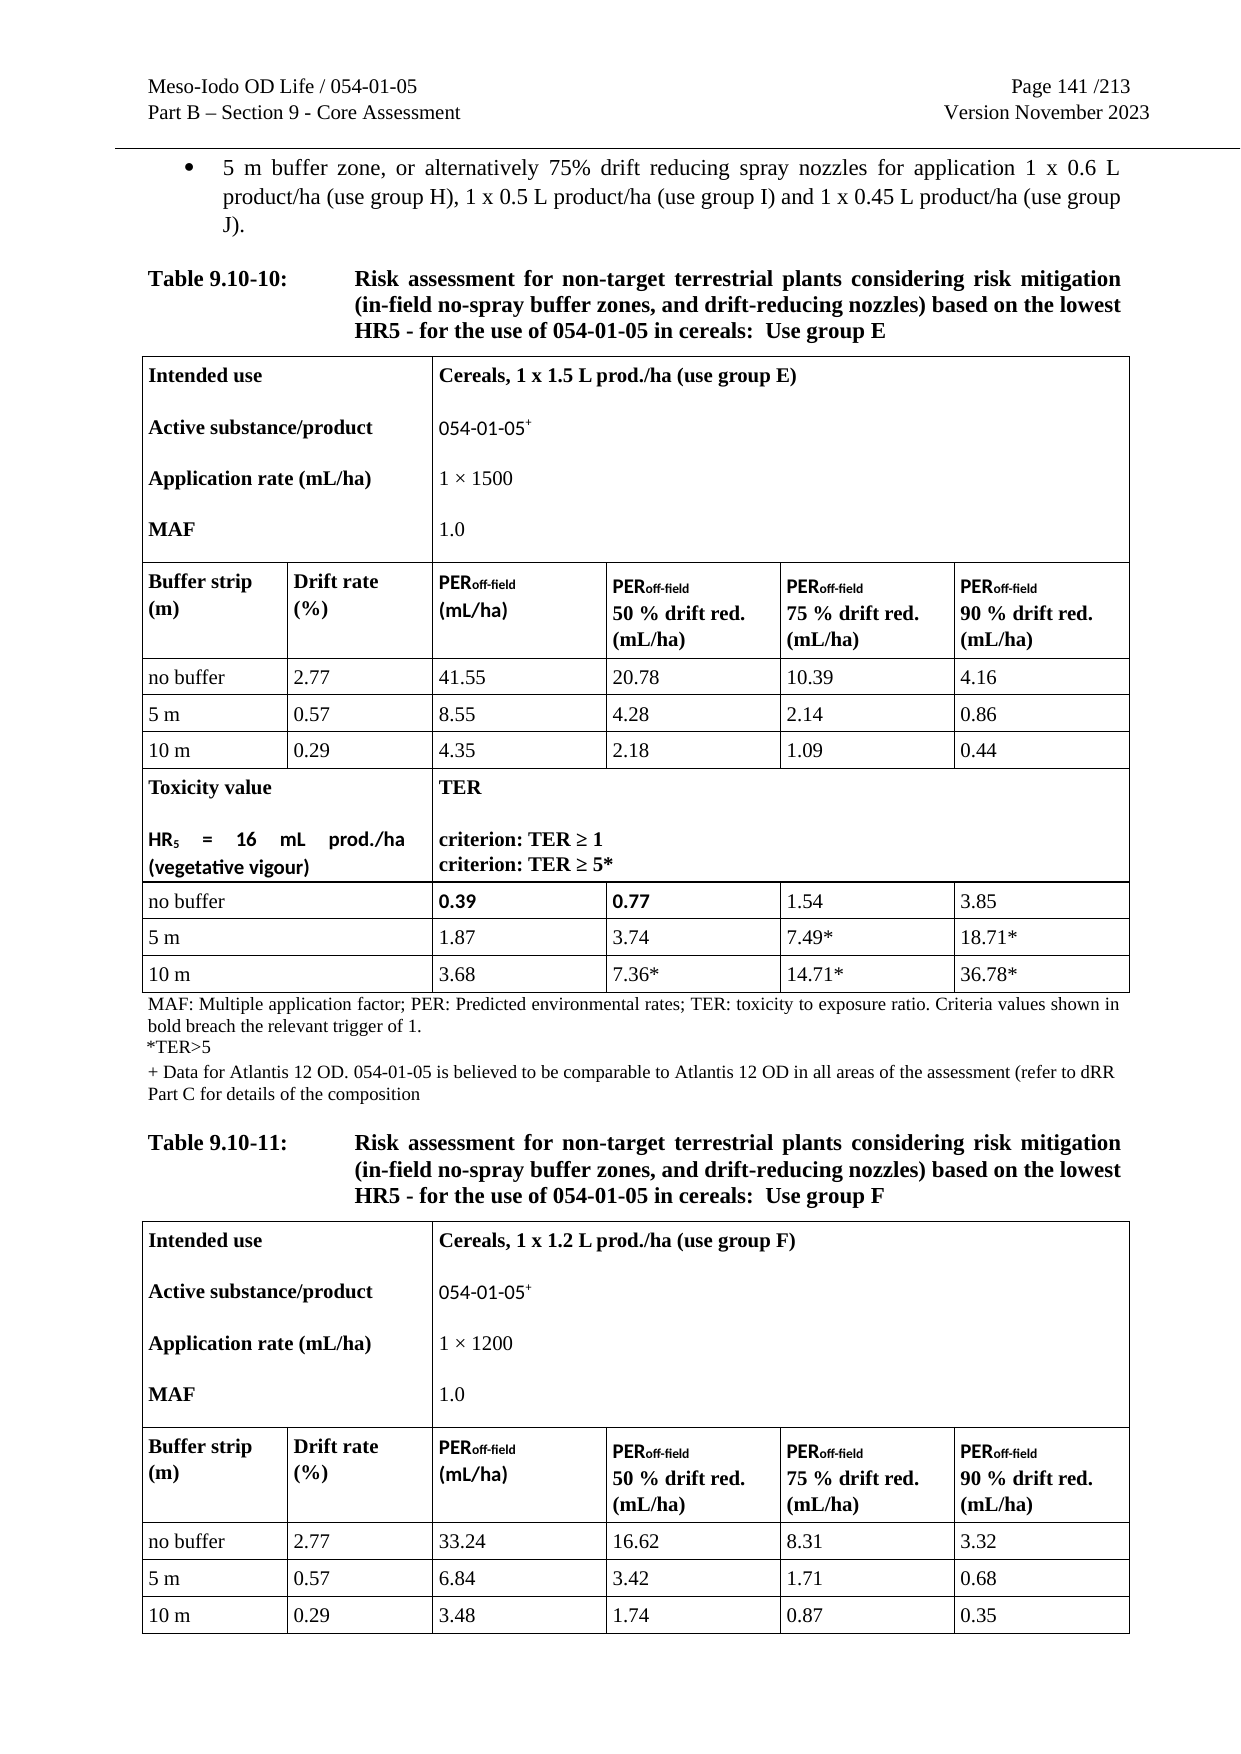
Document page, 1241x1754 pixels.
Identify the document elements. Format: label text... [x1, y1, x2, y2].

list 5 m buffer zone, or alternatively 75% drift reducing spray nozzles for application 1 x 0.6 L product/ha (use group H), 1 x 0.5 L product/ha (use group I) and 1 x 0.45 L product/ha (use group J). [185, 154, 1122, 238]
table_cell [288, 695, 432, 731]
text + Data for Atlantis 12 OD. 054-01-05 is believed to be comparable to Atlantis 12 OD in all areas of the assessment (refer to dRR Part C for details of the composition [148, 1061, 1122, 1104]
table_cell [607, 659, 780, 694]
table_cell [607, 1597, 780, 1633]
text Table 9.10-11: Risk assessment for non-target terrestrial plants considering risk mitigation (in-field no-spray buffer zones, and drift-reducing nozzles) based on the lowest HR5 - for the use of 054-01-05 in cereals: Use group F [148, 1129, 1122, 1208]
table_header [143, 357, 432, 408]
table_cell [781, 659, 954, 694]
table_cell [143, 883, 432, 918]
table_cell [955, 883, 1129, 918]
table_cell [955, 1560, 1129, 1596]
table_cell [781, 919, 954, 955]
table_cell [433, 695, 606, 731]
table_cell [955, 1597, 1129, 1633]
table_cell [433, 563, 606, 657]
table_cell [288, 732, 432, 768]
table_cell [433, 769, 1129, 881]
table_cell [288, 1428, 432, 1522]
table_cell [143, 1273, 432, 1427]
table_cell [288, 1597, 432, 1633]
text *TER>5 [146, 1036, 1121, 1058]
text MAF: Multiple application factor; PER: Predicted environmental rates; TER: toxicity to exposure ratio. Criteria values shown in bold breach the relevant trigger of 1. [148, 993, 1122, 1036]
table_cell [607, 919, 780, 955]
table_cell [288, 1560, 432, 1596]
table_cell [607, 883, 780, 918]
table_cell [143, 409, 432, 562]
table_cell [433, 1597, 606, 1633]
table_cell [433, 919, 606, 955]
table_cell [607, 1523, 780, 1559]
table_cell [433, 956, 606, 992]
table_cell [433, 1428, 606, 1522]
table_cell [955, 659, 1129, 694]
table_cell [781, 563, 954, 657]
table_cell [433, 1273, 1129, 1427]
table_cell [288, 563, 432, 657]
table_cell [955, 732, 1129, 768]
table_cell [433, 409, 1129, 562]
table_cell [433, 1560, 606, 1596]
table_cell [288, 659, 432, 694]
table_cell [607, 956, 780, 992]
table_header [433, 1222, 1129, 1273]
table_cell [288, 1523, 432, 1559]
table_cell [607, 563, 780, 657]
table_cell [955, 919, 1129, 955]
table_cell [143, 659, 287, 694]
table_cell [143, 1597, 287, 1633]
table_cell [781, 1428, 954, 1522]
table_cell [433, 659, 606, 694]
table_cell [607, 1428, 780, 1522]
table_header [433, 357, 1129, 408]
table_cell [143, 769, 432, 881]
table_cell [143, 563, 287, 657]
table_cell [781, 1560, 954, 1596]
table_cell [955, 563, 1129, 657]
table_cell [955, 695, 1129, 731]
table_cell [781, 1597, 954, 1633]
text Table 9.10-10: Risk assessment for non-target terrestrial plants considering risk mitigation (in-field no-spray buffer zones, and drift-reducing nozzles) based on the lowest HR5 - for the use of 054-01-05 in cereals: Use group E [148, 265, 1122, 344]
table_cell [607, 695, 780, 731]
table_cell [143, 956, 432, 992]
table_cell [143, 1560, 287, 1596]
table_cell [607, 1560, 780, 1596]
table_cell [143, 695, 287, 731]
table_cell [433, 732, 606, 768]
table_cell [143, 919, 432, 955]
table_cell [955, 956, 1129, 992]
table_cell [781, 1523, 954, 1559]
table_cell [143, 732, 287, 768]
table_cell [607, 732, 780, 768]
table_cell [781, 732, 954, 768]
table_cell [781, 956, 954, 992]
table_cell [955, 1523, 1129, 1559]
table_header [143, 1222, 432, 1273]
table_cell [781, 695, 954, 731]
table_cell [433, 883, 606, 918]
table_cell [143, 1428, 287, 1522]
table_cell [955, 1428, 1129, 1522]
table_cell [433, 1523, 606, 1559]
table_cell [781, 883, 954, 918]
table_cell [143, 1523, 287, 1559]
